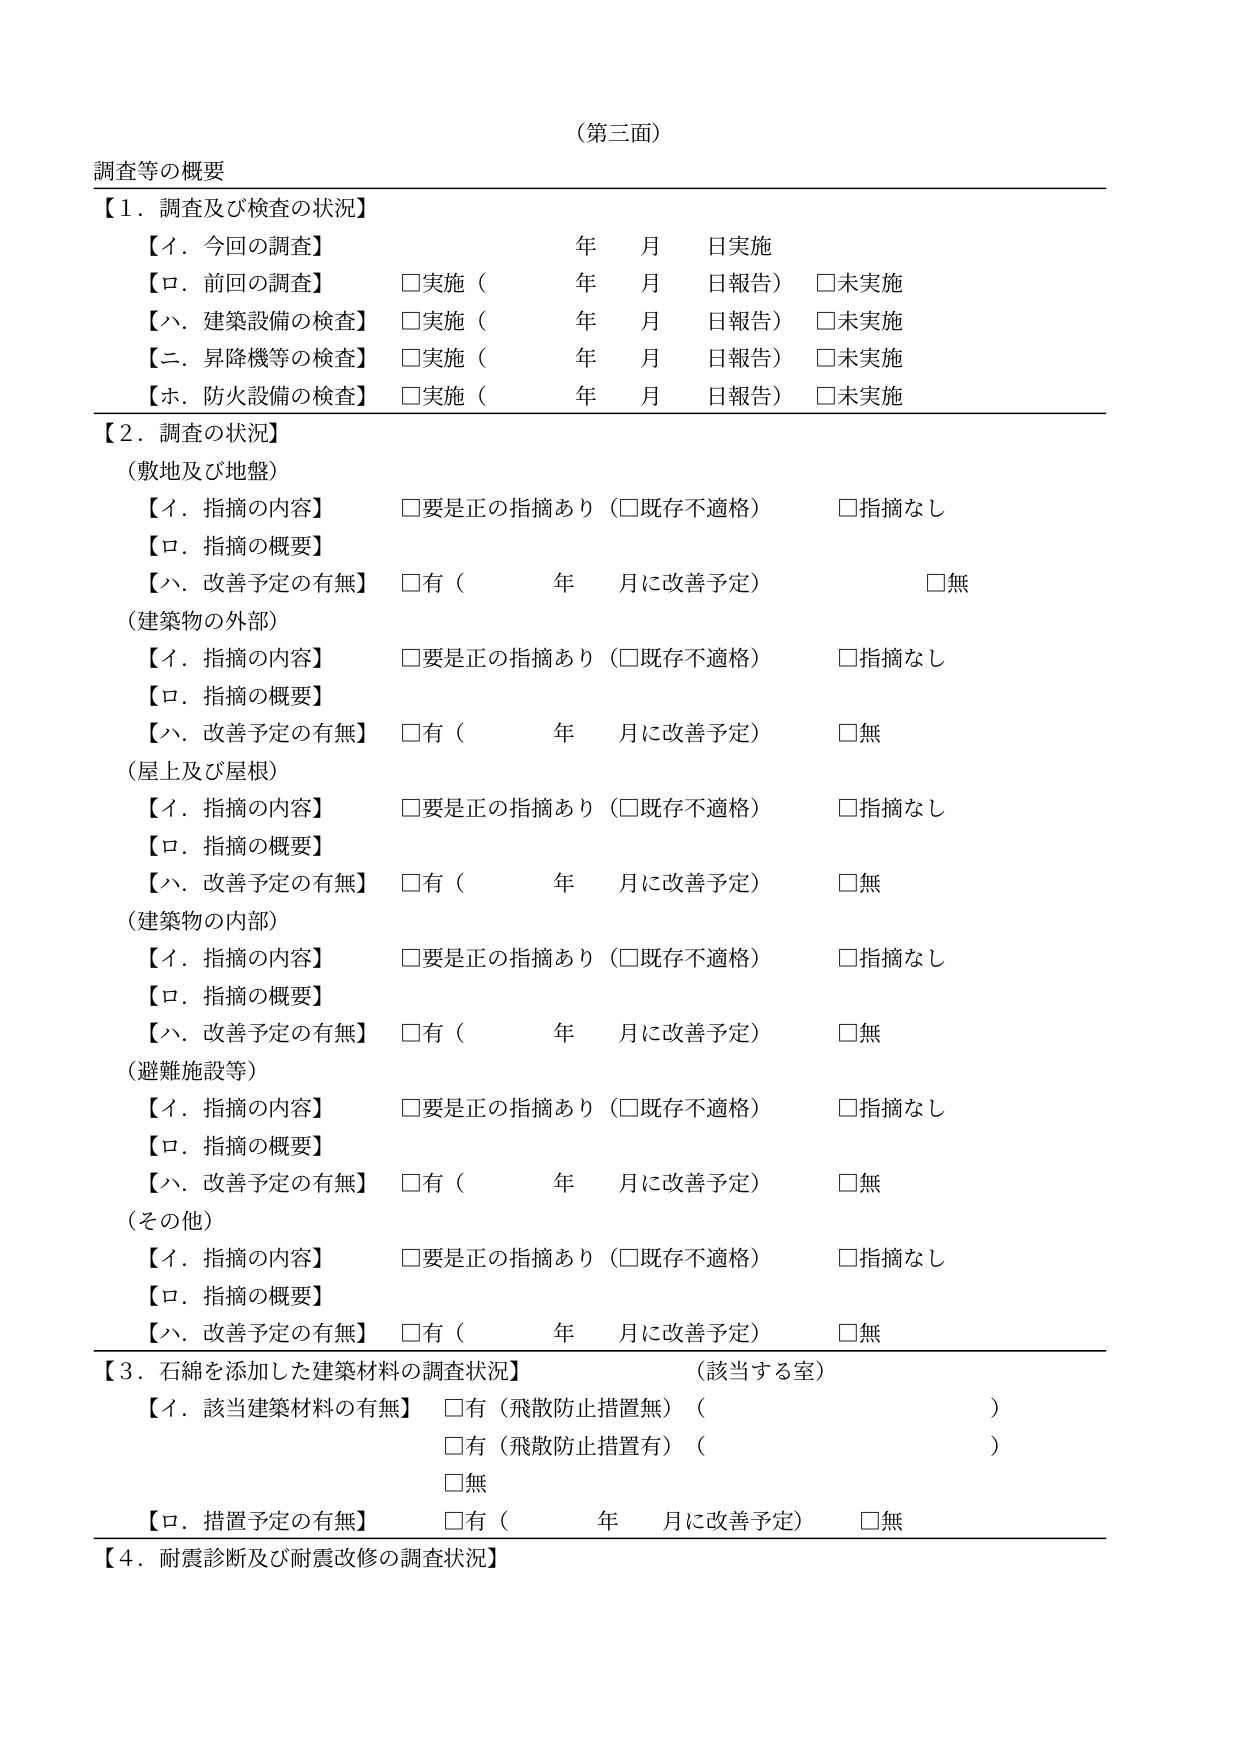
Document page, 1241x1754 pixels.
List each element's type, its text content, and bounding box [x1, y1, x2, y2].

text 【イ．指摘の内容】 □要是正の指摘あり（□既存不適格） □指摘なし [94, 1238, 1144, 1276]
text 【ロ．指摘の概要】 [94, 1126, 1144, 1163]
text 【イ．今回の調査】 年 月 日実施 [94, 226, 1144, 263]
text 【１．調査及び検査の状況】 [94, 188, 1144, 226]
text 【ハ．建築設備の検査】 □実施（ 年 月 日報告） □未実施 [94, 301, 1144, 338]
text 【４．耐震診断及び耐震改修の調査状況】 [94, 1538, 1144, 1576]
text 【２．調査の状況】 [94, 413, 1144, 451]
text 【ハ．改善予定の有無】 □有（ 年 月に改善予定） □無 [94, 1313, 1144, 1351]
text 【ロ．指摘の概要】 [94, 526, 1144, 563]
text 【イ．指摘の内容】 □要是正の指摘あり（□既存不適格） □指摘なし [94, 938, 1144, 976]
text （敷地及び地盤） [94, 451, 1144, 488]
text （屋上及び屋根） [94, 751, 1144, 788]
text 【ハ．改善予定の有無】 □有（ 年 月に改善予定） □無 [94, 563, 1144, 601]
text 【３．石綿を添加した建築材料の調査状況】 （該当する室） [94, 1351, 1144, 1388]
text □有（飛散防止措置有）（ ） [94, 1426, 1144, 1463]
text 【イ．指摘の内容】 □要是正の指摘あり（□既存不適格） □指摘なし [94, 488, 1144, 526]
text （建築物の内部） [94, 901, 1144, 938]
text 【ハ．改善予定の有無】 □有（ 年 月に改善予定） □無 [94, 713, 1144, 751]
text 【ロ．前回の調査】 □実施（ 年 月 日報告） □未実施 [94, 263, 1144, 301]
text 【イ．指摘の内容】 □要是正の指摘あり（□既存不適格） □指摘なし [94, 788, 1144, 826]
text 【ロ．指摘の概要】 [94, 976, 1144, 1013]
text （その他） [94, 1201, 1144, 1238]
text 【ハ．改善予定の有無】 □有（ 年 月に改善予定） □無 [94, 1013, 1144, 1051]
text 【イ．指摘の内容】 □要是正の指摘あり（□既存不適格） □指摘なし [94, 1088, 1144, 1126]
text 【イ．該当建築材料の有無】 □有（飛散防止措置無）（ ） [94, 1388, 1144, 1426]
text （避難施設等） [94, 1051, 1144, 1088]
text 【ハ．改善予定の有無】 □有（ 年 月に改善予定） □無 [94, 863, 1144, 901]
text 【イ．指摘の内容】 □要是正の指摘あり（□既存不適格） □指摘なし [94, 638, 1144, 676]
text 【ロ．指摘の概要】 [94, 1276, 1144, 1313]
text 【ロ．措置予定の有無】 □有（ 年 月に改善予定） □無 [94, 1501, 1144, 1538]
text 【ロ．指摘の概要】 [94, 676, 1144, 713]
text □無 [94, 1463, 1144, 1501]
text （建築物の外部） [94, 601, 1144, 638]
text 【ニ．昇降機等の検査】 □実施（ 年 月 日報告） □未実施 [94, 338, 1144, 376]
text （第三面） [94, 113, 1144, 151]
text 【ロ．指摘の概要】 [94, 826, 1144, 863]
text 【ホ．防火設備の検査】 □実施（ 年 月 日報告） □未実施 [94, 376, 1144, 413]
text 【ハ．改善予定の有無】 □有（ 年 月に改善予定） □無 [94, 1163, 1144, 1201]
text 調査等の概要 [94, 151, 1144, 188]
